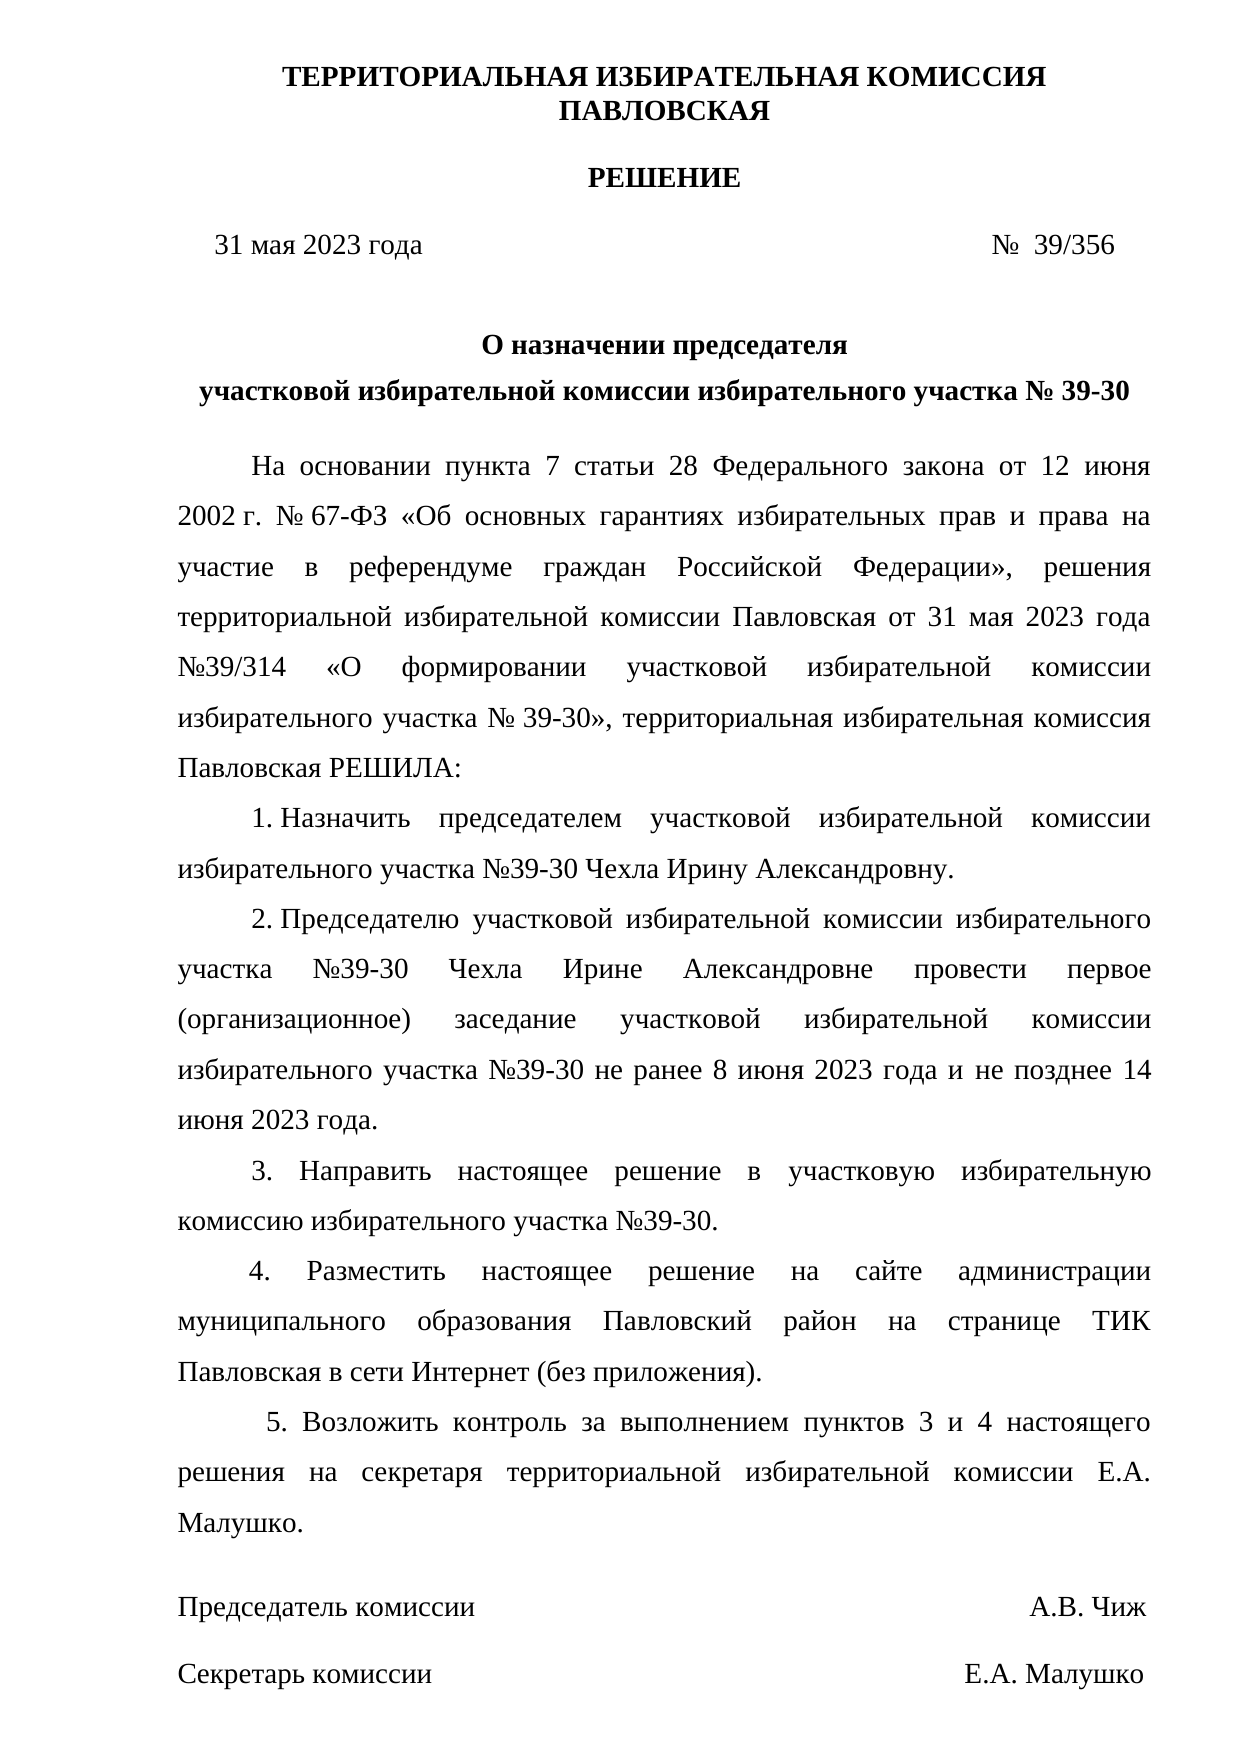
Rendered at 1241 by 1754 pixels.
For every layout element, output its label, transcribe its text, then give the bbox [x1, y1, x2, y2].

text ПАВЛОВСКАЯ [177, 93, 1152, 126]
text Секретарь комиссии Е.А. Малушко [177, 1656, 1152, 1689]
text 1. Назначить председателем участковой избирательной комиссии избирательного участка №39-30 Чехла Ирину Александровну. [177, 800, 1152, 884]
text участковой избирательной комиссии избирательного участка № 39-30 [177, 373, 1152, 407]
text О назначении председателя [177, 327, 1152, 361]
text 2. Председателю участковой избирательной комиссии избирательного участка №39-30 Чехла Ирине Александровне провести первое (организационное) заседание участковой избирательной комиссии избирательного участка №39-30 не ранее 8 июня 2023 года и не позднее 14 июня 2023 года. [177, 901, 1152, 1136]
text Председатель комиссии А.В. Чиж [177, 1589, 1152, 1622]
text На основании пункта 7 статьи 28 Федерального закона от 12 июня 2002 г. № 67-ФЗ «Об основных гарантиях избирательных прав и права на участие в референдуме граждан Российской Федерации», решения территориальной избирательной комиссии Павловская от 31 мая 2023 года №39/314 «О формировании участковой избирательной комиссии избирательного участка № 39-30», территориальная избирательная комиссия Павловская РЕШИЛА: [177, 448, 1152, 784]
text 5. Возложить контроль за выполнением пунктов 3 и 4 настоящего решения на секретаря территориальной избирательной комиссии Е.А. Малушко. [177, 1404, 1152, 1538]
text 3. Направить настоящее решение в участковую избирательную комиссию избирательного участка №39-30. [177, 1153, 1152, 1236]
text РЕШЕНИЕ [177, 160, 1152, 193]
text 4. Разместить настоящее решение на сайте администрации муниципального образования Павловский район на странице ТИК Павловская в сети Интернет (без приложения). [177, 1253, 1152, 1387]
text 31 мая 2023 года № 39/356 [177, 227, 1152, 260]
text ТЕРРИТОРИАЛЬНАЯ ИЗБИРАТЕЛЬНАЯ КОМИССИЯ [177, 59, 1152, 93]
